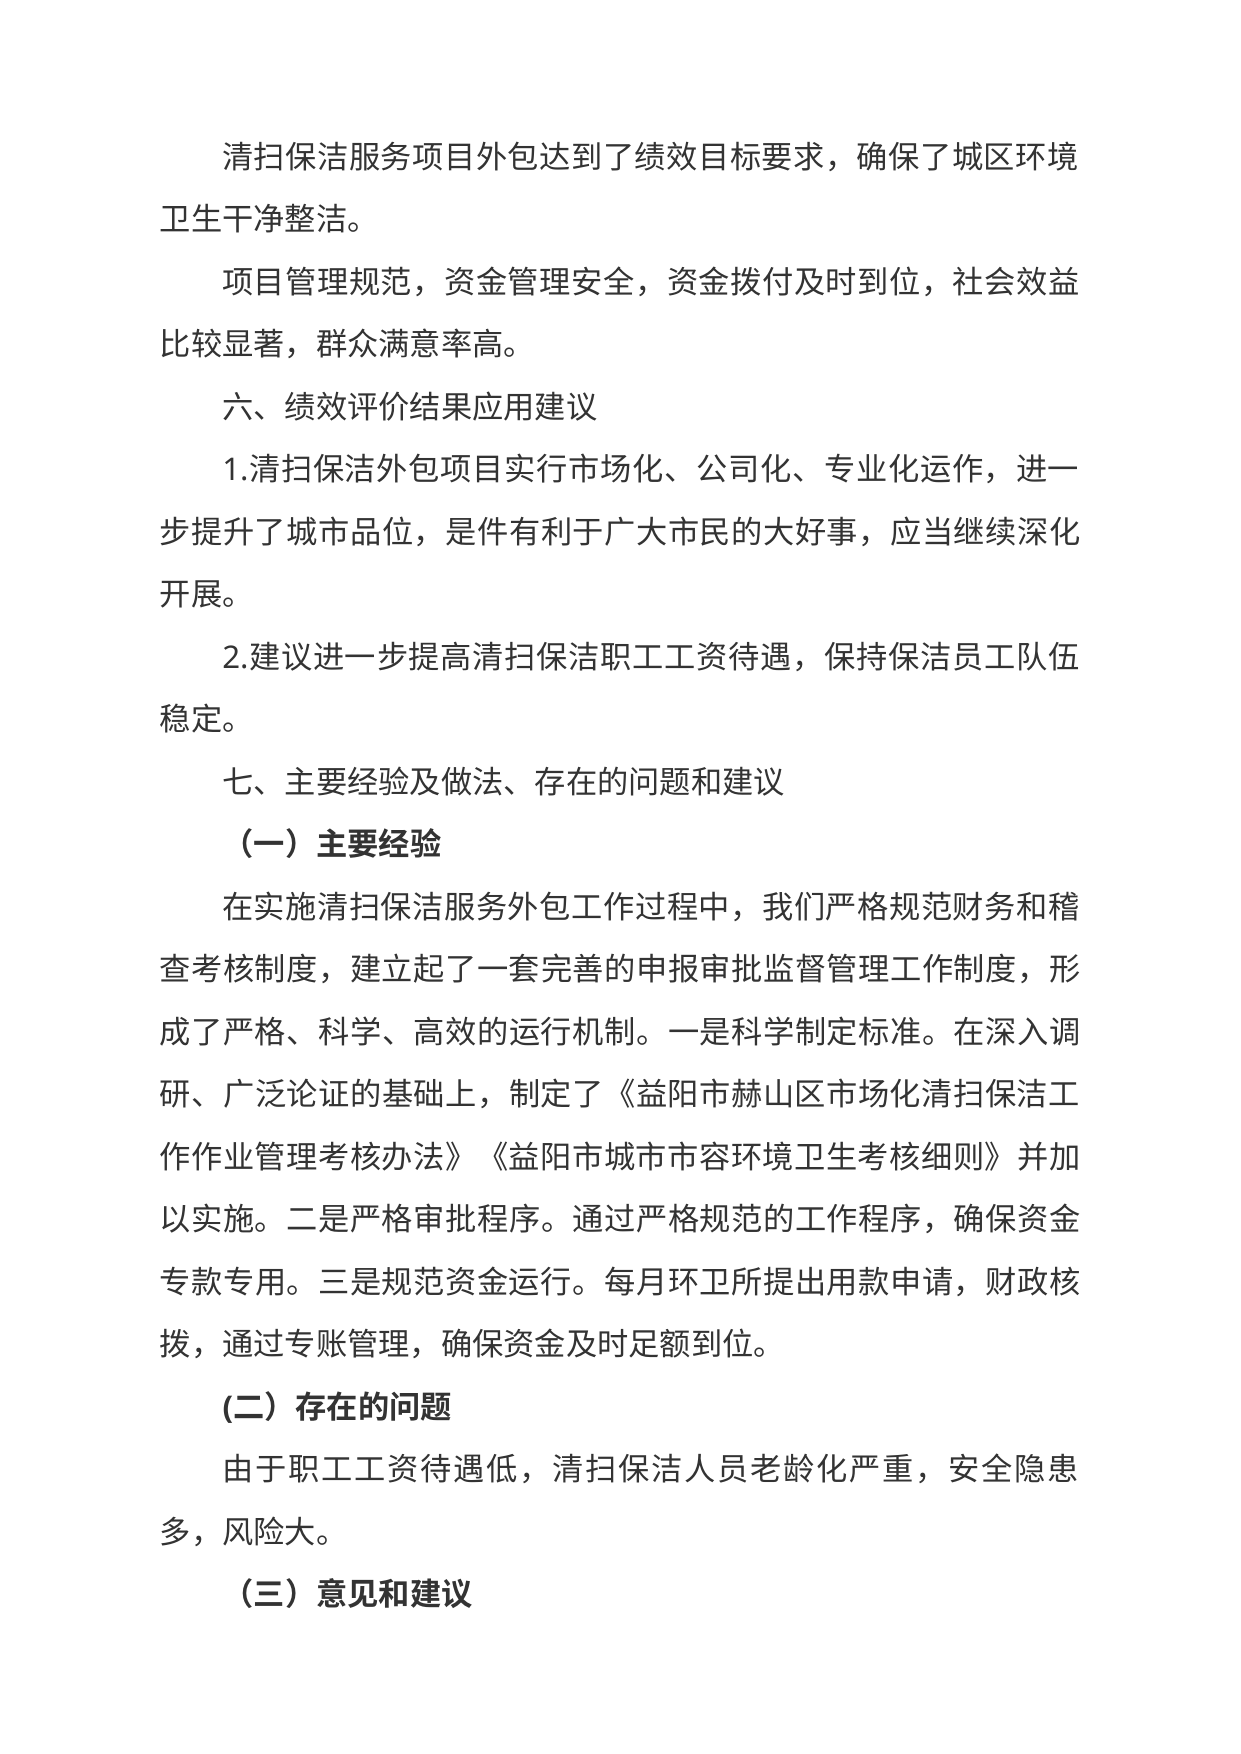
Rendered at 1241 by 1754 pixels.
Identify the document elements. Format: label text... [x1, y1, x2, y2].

text 七、主要经验及做法、存在的问题和建议 [159, 743, 1081, 806]
text 清扫保洁服务项目外包达到了绩效目标要求，确保了城区环境卫生干净整洁。 [159, 118, 1081, 243]
text 1.清扫保洁外包项目实行市场化、公司化、专业化运作，进一步提升了城市品位，是件有利于广大市民的大好事，应当继续深化开展。 [159, 431, 1081, 618]
text 由于职工工资待遇低，清扫保洁人员老龄化严重，安全隐患多，风险大。 [159, 1431, 1081, 1556]
text 项目管理规范，资金管理安全，资金拨付及时到位，社会效益比较显著，群众满意率高。 [159, 243, 1081, 368]
text （一）主要经验 [159, 806, 1081, 868]
text 2.建议进一步提高清扫保洁职工工资待遇，保持保洁员工队伍稳定。 [159, 618, 1081, 743]
text (二）存在的问题 [159, 1368, 1081, 1431]
text 六、绩效评价结果应用建议 [159, 368, 1081, 431]
text （三）意见和建议 [159, 1556, 1081, 1618]
text 在实施清扫保洁服务外包工作过程中，我们严格规范财务和稽查考核制度，建立起了一套完善的申报审批监督管理工作制度，形成了严格、科学、高效的运行机制。一是科学制定标准。在深入调研、广泛论证的基础上，制定了《益阳市赫山区市场化清扫保洁工作作业管理考核办法》《益阳市城市市容环境卫生考核细则》并加以实施。二是严格审批程序。通过严格规范的工作程序，确保资金专款专用。三是规范资金运行。每月环卫所提出用款申请，财政核拨，通过专账管理，确保资金及时足额到位。 [159, 868, 1081, 1368]
